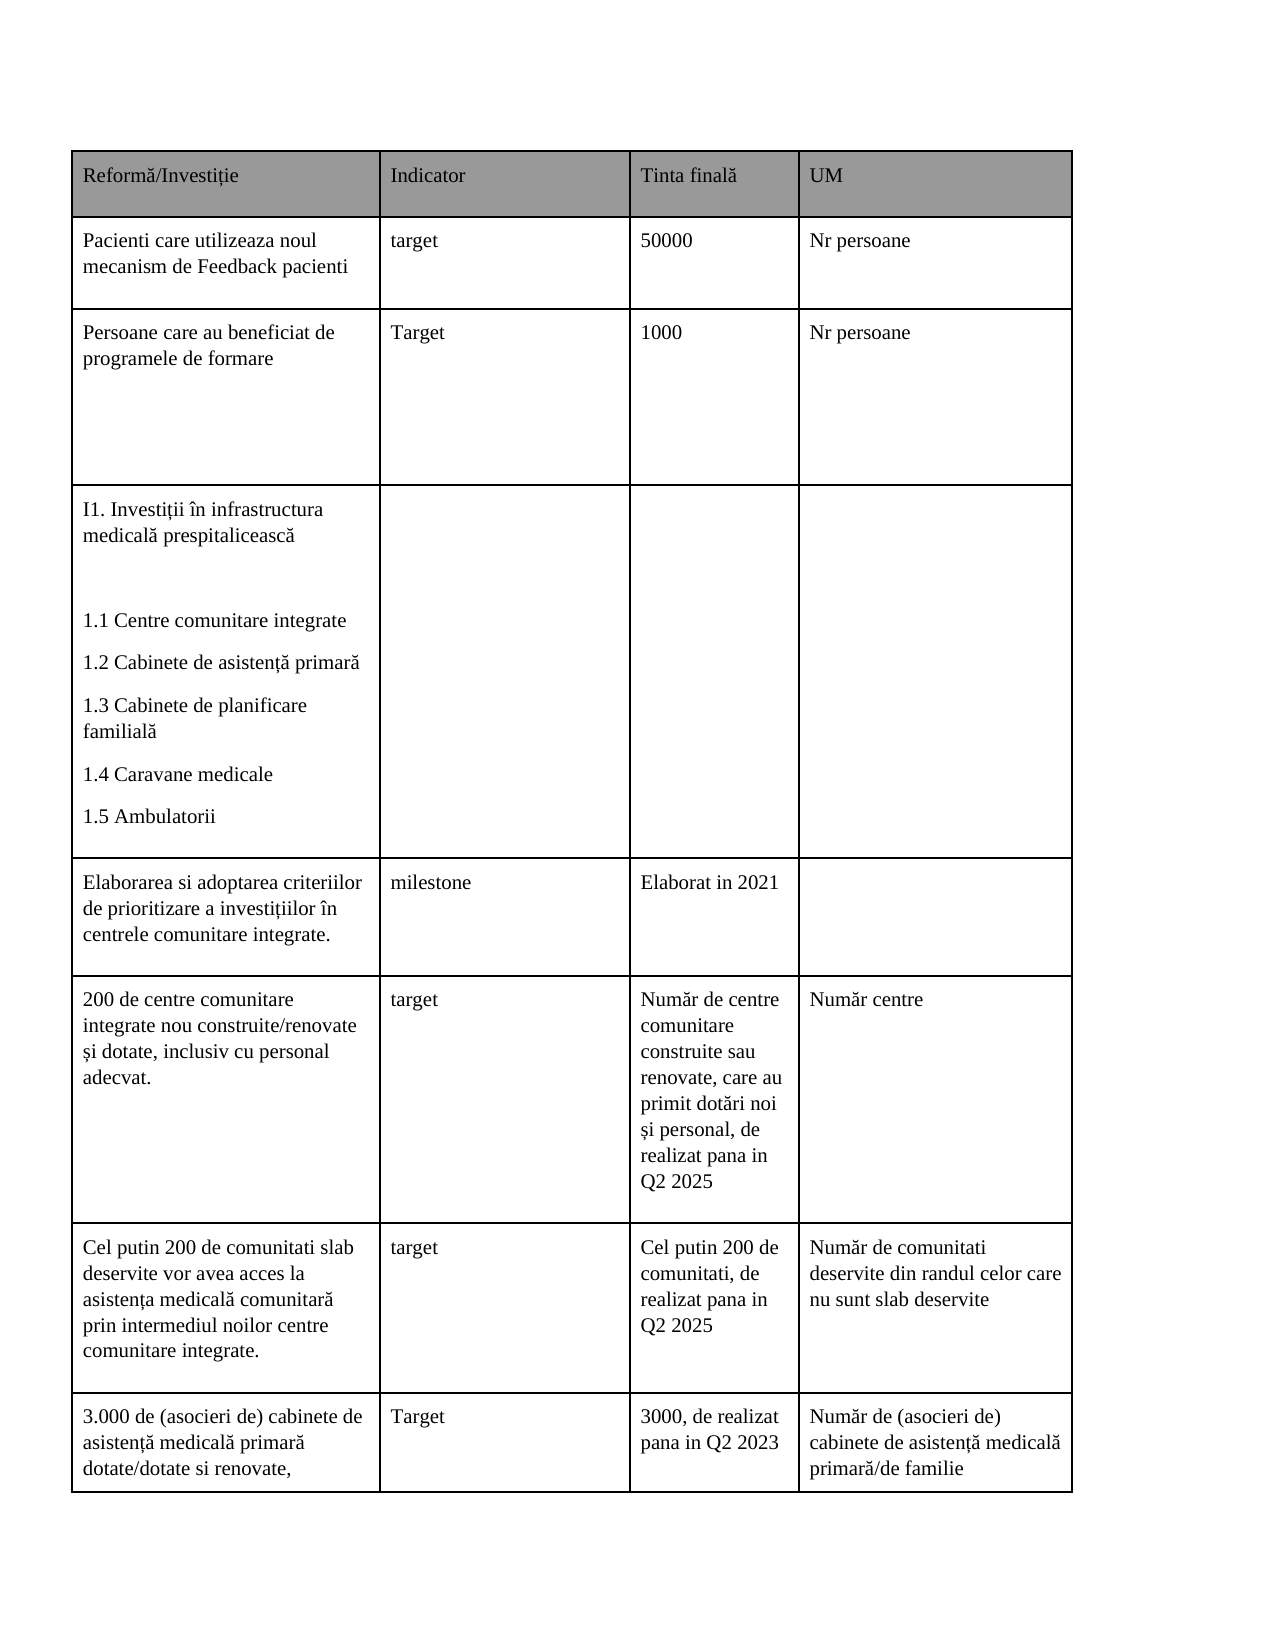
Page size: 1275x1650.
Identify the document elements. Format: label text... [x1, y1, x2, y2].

table_cell Elaborat in 2021 [631, 859, 798, 975]
table_cell target [381, 1224, 629, 1392]
table_cell Target [381, 310, 629, 484]
table_header Tinta finală [631, 152, 798, 216]
table_cell Cel putin 200 de comunitati, de realizat pana in Q2 2025 [631, 1224, 798, 1392]
table_cell [381, 486, 629, 857]
table_cell 200 de centre comunitare integrate nou construite/renovate și dotate, inclusiv cu personal adecvat. [73, 977, 379, 1222]
table_header Reformă/Investiție [73, 152, 379, 216]
table_cell Nr persoane [800, 218, 1071, 307]
table_cell milestone [381, 859, 629, 975]
table_cell 1000 [631, 310, 798, 484]
table_cell [631, 486, 798, 857]
table_cell Persoane care au beneficiat de programele de formare [73, 310, 379, 484]
table_cell 50000 [631, 218, 798, 307]
table_cell Număr de centre comunitare construite sau renovate, care au primit dotări noi și personal, de realizat pana in Q2 2025 [631, 977, 798, 1222]
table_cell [73, 1394, 379, 1491]
table_cell Cel putin 200 de comunitati slab deservite vor avea acces la asistența medicală comunitară prin intermediul noilor centre comunitare integrate. [73, 1224, 379, 1392]
table_cell target [381, 218, 629, 307]
table_cell Elaborarea si adoptarea criteriilor de prioritizare a investițiilor în centrele comunitare integrate. [73, 859, 379, 975]
table_cell [800, 859, 1071, 975]
table_cell target [381, 977, 629, 1222]
table_cell Număr de comunitati deservite din randul celor care nu sunt slab deservite [800, 1224, 1071, 1392]
table_cell I1. Investiții în infrastructura medicală prespitalicească 1.1 Centre comunitare integrate 1.2 Cabinete de asistență primară 1.3 Cabinete de planificare familială 1.4 Caravane medicale 1.5 Ambulatorii [73, 486, 379, 857]
table_cell Target [381, 1394, 629, 1491]
table_cell 3000, de realizat pana in Q2 2023 [631, 1394, 798, 1491]
table_header UM [800, 152, 1071, 216]
table_cell Nr persoane [800, 310, 1071, 484]
table_cell Pacienti care utilizeaza noul mecanism de Feedback pacienti [73, 218, 379, 307]
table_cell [800, 1394, 1071, 1491]
table_cell [800, 486, 1071, 857]
table_header Indicator [381, 152, 629, 216]
table_cell Număr centre [800, 977, 1071, 1222]
